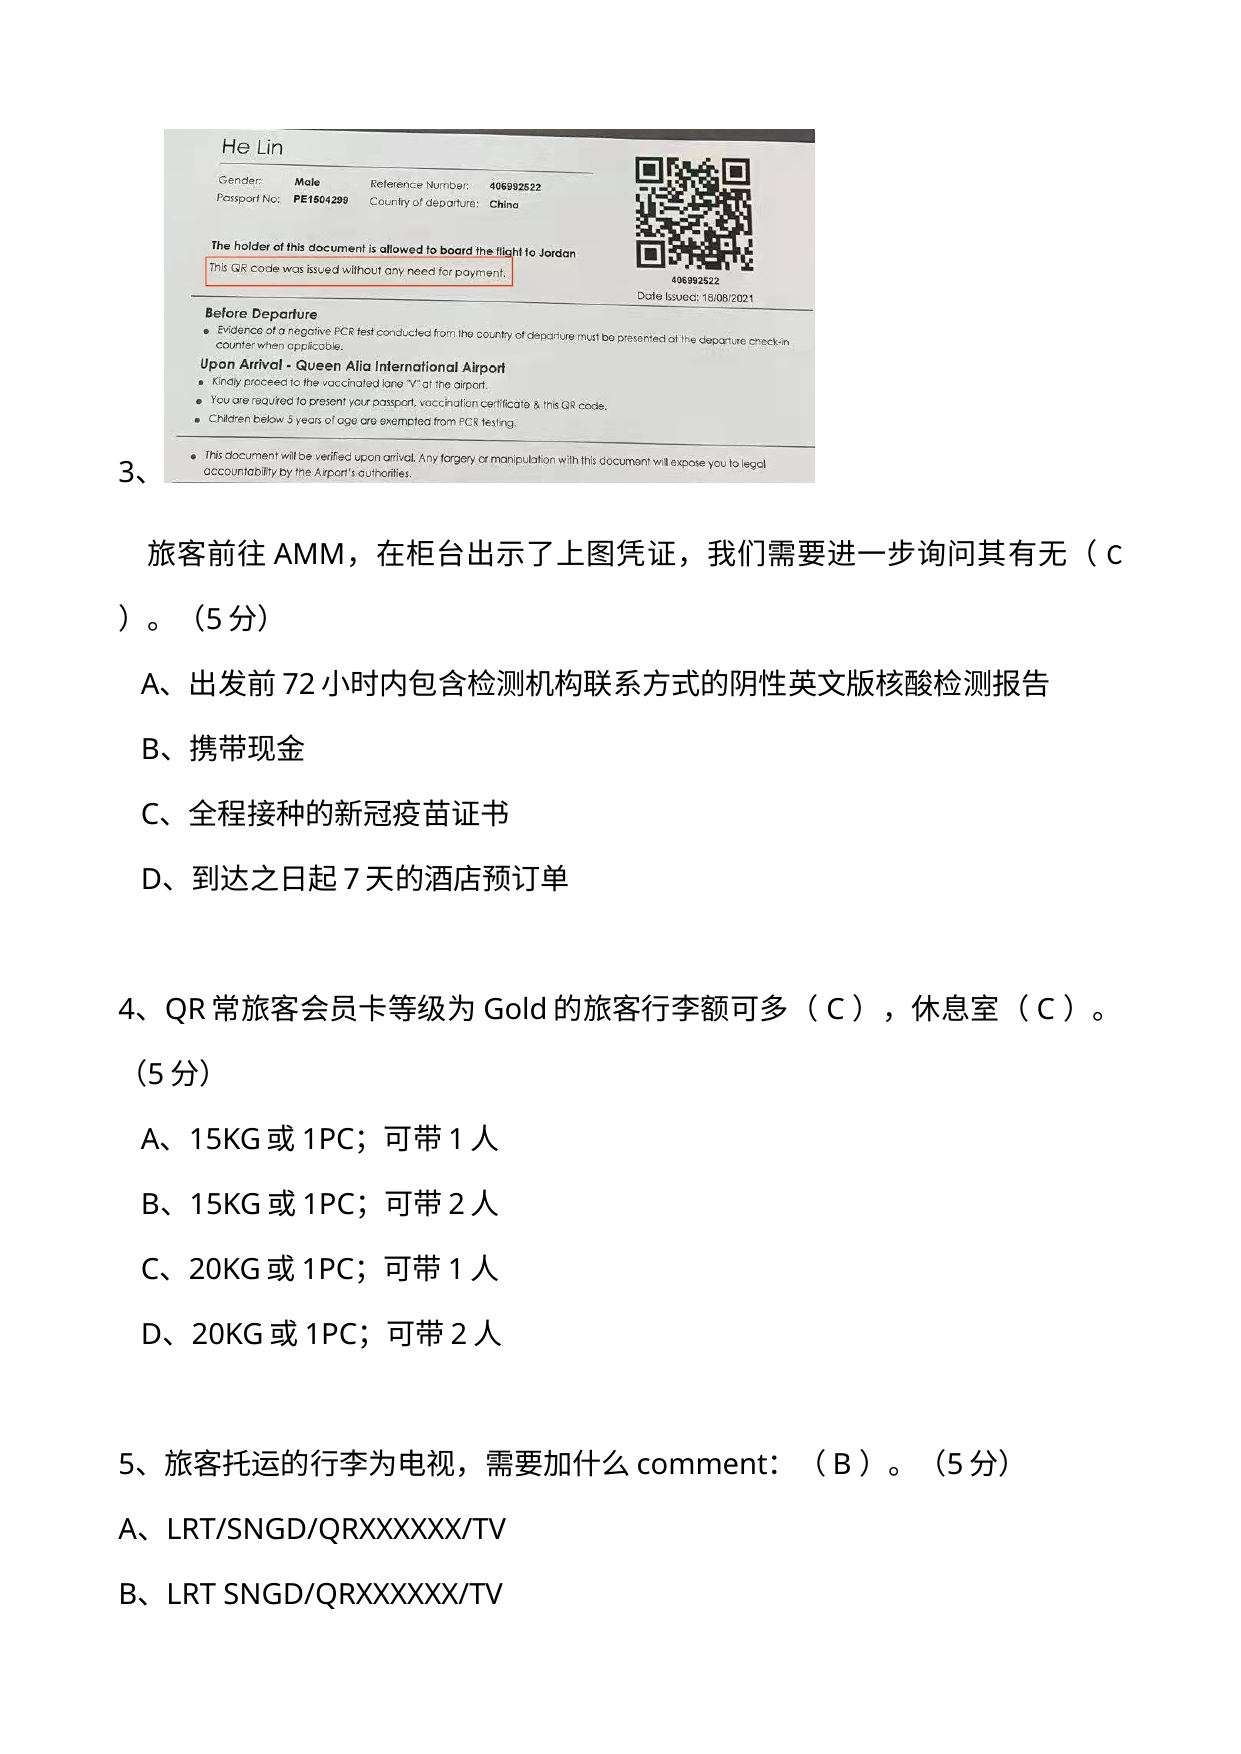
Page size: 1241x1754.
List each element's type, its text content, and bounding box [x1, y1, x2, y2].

list D、到达之日起7天的酒店预订单 [118, 844, 1122, 909]
list 4、QR常旅客会员卡等级为Gold的旅客行李额可多（ C ），休息室（ C ）。（5分） [118, 974, 1122, 1104]
list LRT/SNGD/QRXXXXXX/TV [118, 1494, 1122, 1559]
list 旅客托运的行李为电视，需要加什么comment：（ B ）。（5分） [118, 1429, 1122, 1494]
list LRT SNGD/QRXXXXXX/TV [118, 1559, 1122, 1624]
list D、20KG或1PC；可带2人 [118, 1299, 1122, 1364]
list C、全程接种的新冠疫苗证书 [118, 779, 1122, 844]
list B、携带现金 [118, 714, 1122, 779]
list A、15KG或1PC；可带1人 [118, 1104, 1122, 1169]
list A、出发前72小时内包含检测机构联系方式的阴性英文版核酸检测报告 [118, 649, 1122, 714]
picture [163, 129, 815, 483]
list C、20KG或1PC；可带1人 [118, 1234, 1122, 1299]
list 旅客前往AMM，在柜台出示了上图凭证，我们需要进一步询问其有无（ C ）。（5分） [118, 519, 1122, 649]
list B、15KG或1PC；可带2人 [118, 1169, 1122, 1234]
